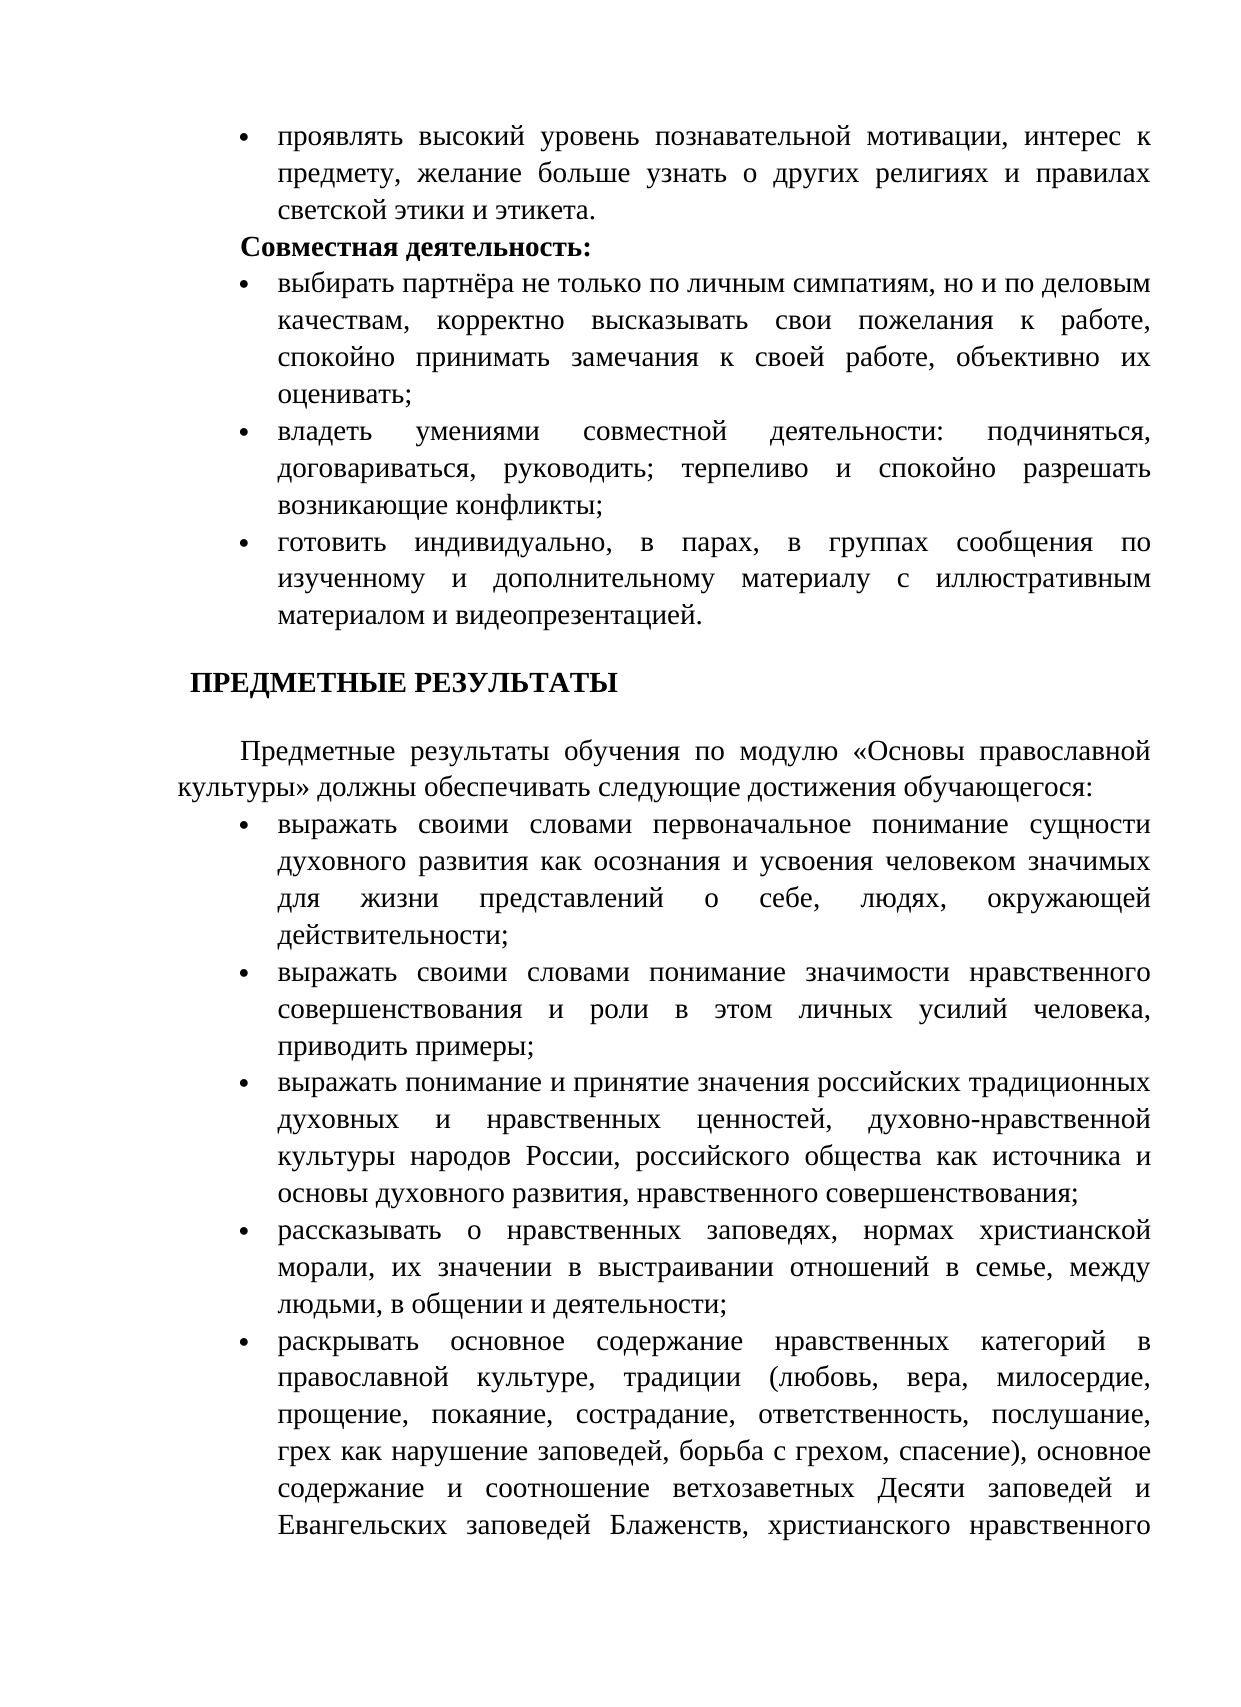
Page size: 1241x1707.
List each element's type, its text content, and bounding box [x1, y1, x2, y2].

text Совместная деятельность: [177, 229, 1152, 262]
list выражать своими словами понимание значимости нравственного совершенствования и роли в этом личных усилий человека, приводить примеры; [240, 954, 1152, 1061]
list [240, 1323, 1152, 1541]
list проявлять высокий уровень познавательной мотивации, интерес к предмету, желание больше узнать о других религиях и правилах светской этики и этикета. [240, 118, 1152, 225]
list рассказывать о нравственных заповедях, нормах христианской морали, их значении в выстраивании отношений в семье, между людьми, в общении и деятельности; [240, 1212, 1152, 1319]
text Предметные результаты обучения по модулю «Основы православной культуры» должны обеспечивать следующие достижения обучающегося: [177, 733, 1152, 803]
list готовить индивидуально, в парах, в группах сообщения по изученному и дополнительному материалу с иллюстративным материалом и видеопрезентацией. [240, 524, 1152, 631]
list выражать своими словами первоначальное понимание сущности духовного развития как осознания и усвоения человеком значимых для жизни представлений о себе, людях, окружающей действительности; [240, 806, 1152, 951]
list выражать понимание и принятие значения российских традиционных духовных и нравственных ценностей, духовно-нравственной культуры народов России, российского общества как источника и основы духовного развития, нравственного совершенствования; [240, 1064, 1152, 1209]
text ПРЕДМЕТНЫЕ РЕЗУЛЬТАТЫ [190, 665, 1152, 699]
list выбирать партнёра не только по личным симпатиям, но и по деловым качествам, корректно высказывать свои пожелания к работе, спокойно принимать замечания к своей работе, объективно их оценивать; [240, 266, 1152, 410]
list владеть умениями совместной деятельности: подчиняться, договариваться, руководить; терпеливо и спокойно разрешать возникающие конфликты; [240, 413, 1152, 520]
